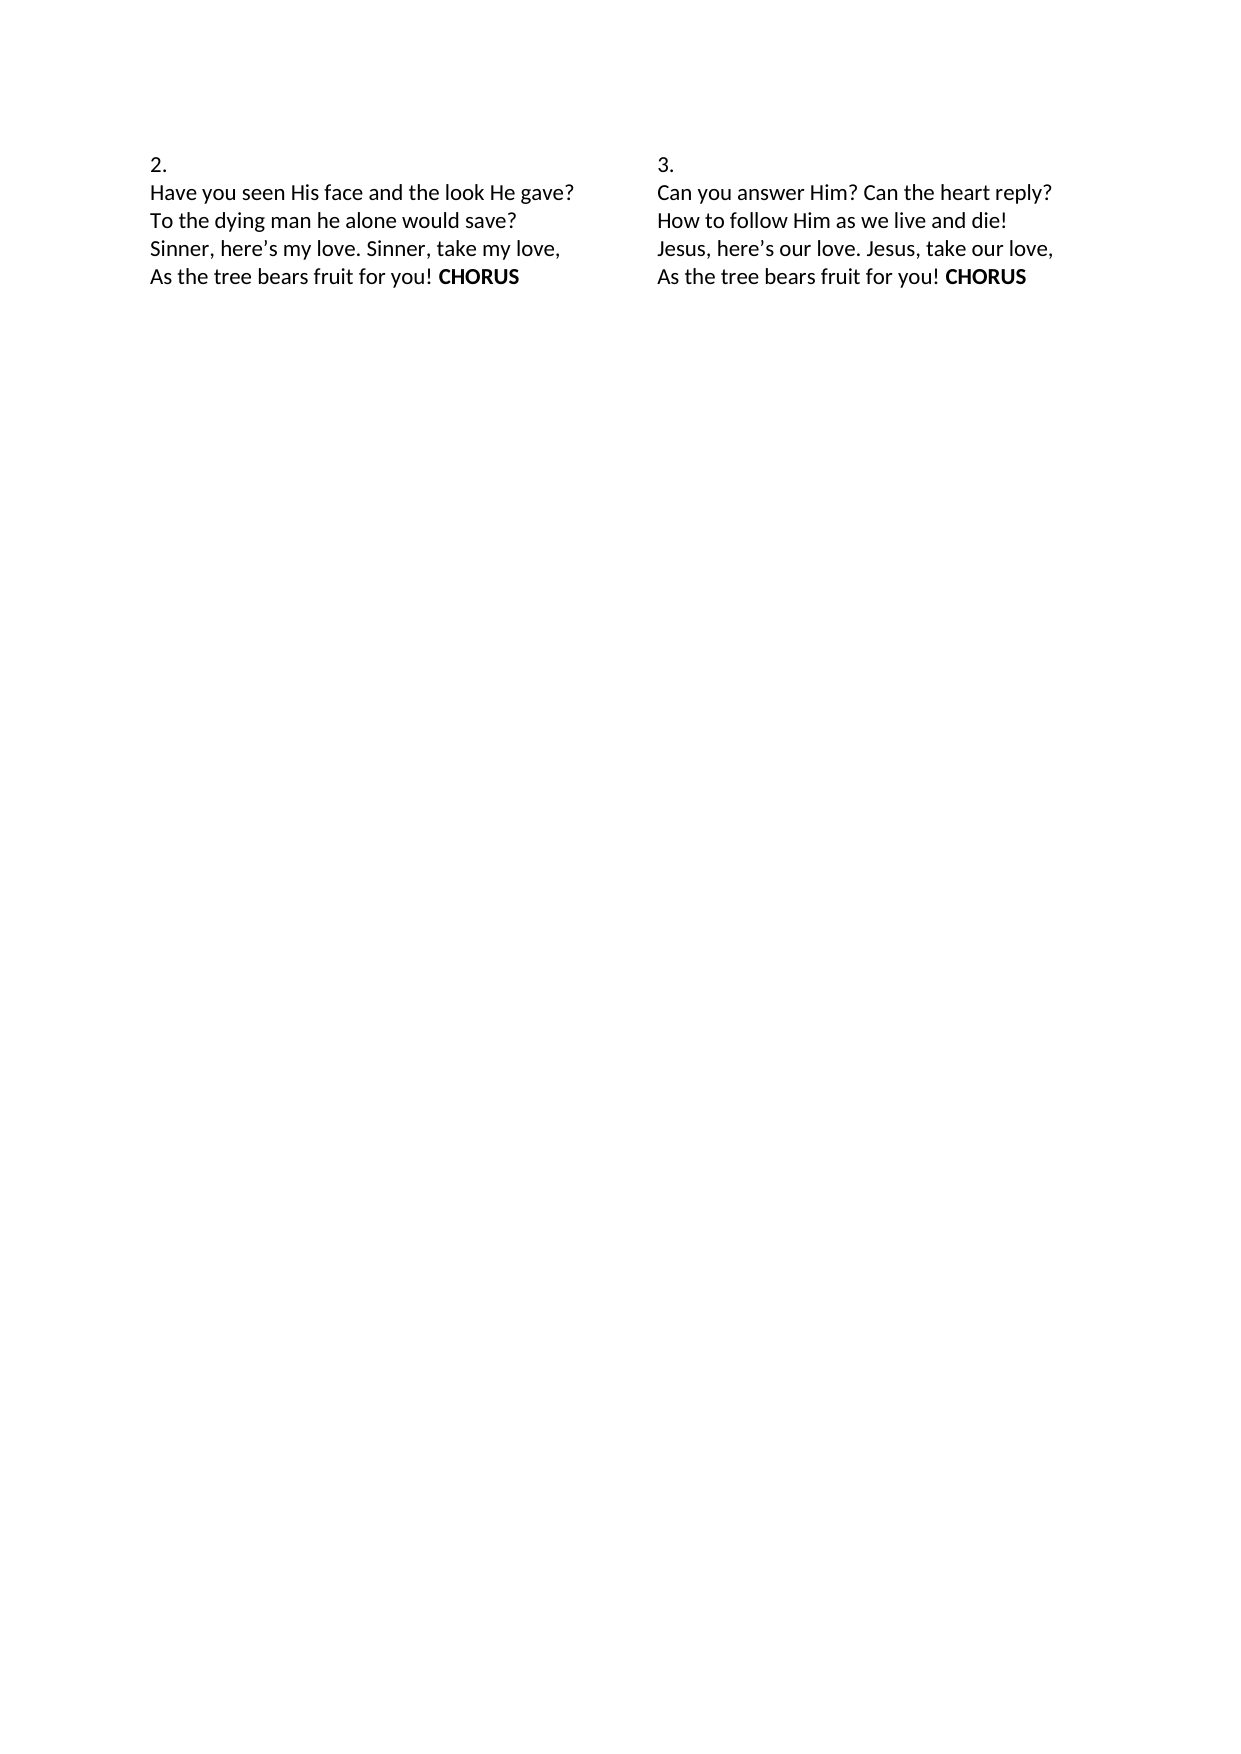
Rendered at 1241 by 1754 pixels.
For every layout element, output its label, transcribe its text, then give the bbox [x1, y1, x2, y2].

text Can you answer Him? Can the heart reply? [657, 178, 1090, 206]
text Have you seen His face and the look He gave? [150, 178, 583, 206]
text As the tree bears fruit for you! CHORUS [657, 262, 1090, 290]
text Sinner, here’s my love. Sinner, take my love, [150, 234, 583, 262]
text Jesus, here’s our love. Jesus, take our love, [657, 234, 1090, 262]
text 2. [150, 150, 583, 178]
text To the dying man he alone would save? [150, 206, 583, 234]
text How to follow Him as we live and die! [657, 206, 1090, 234]
text As the tree bears fruit for you! CHORUS [150, 262, 583, 290]
text 3. [657, 150, 1090, 178]
